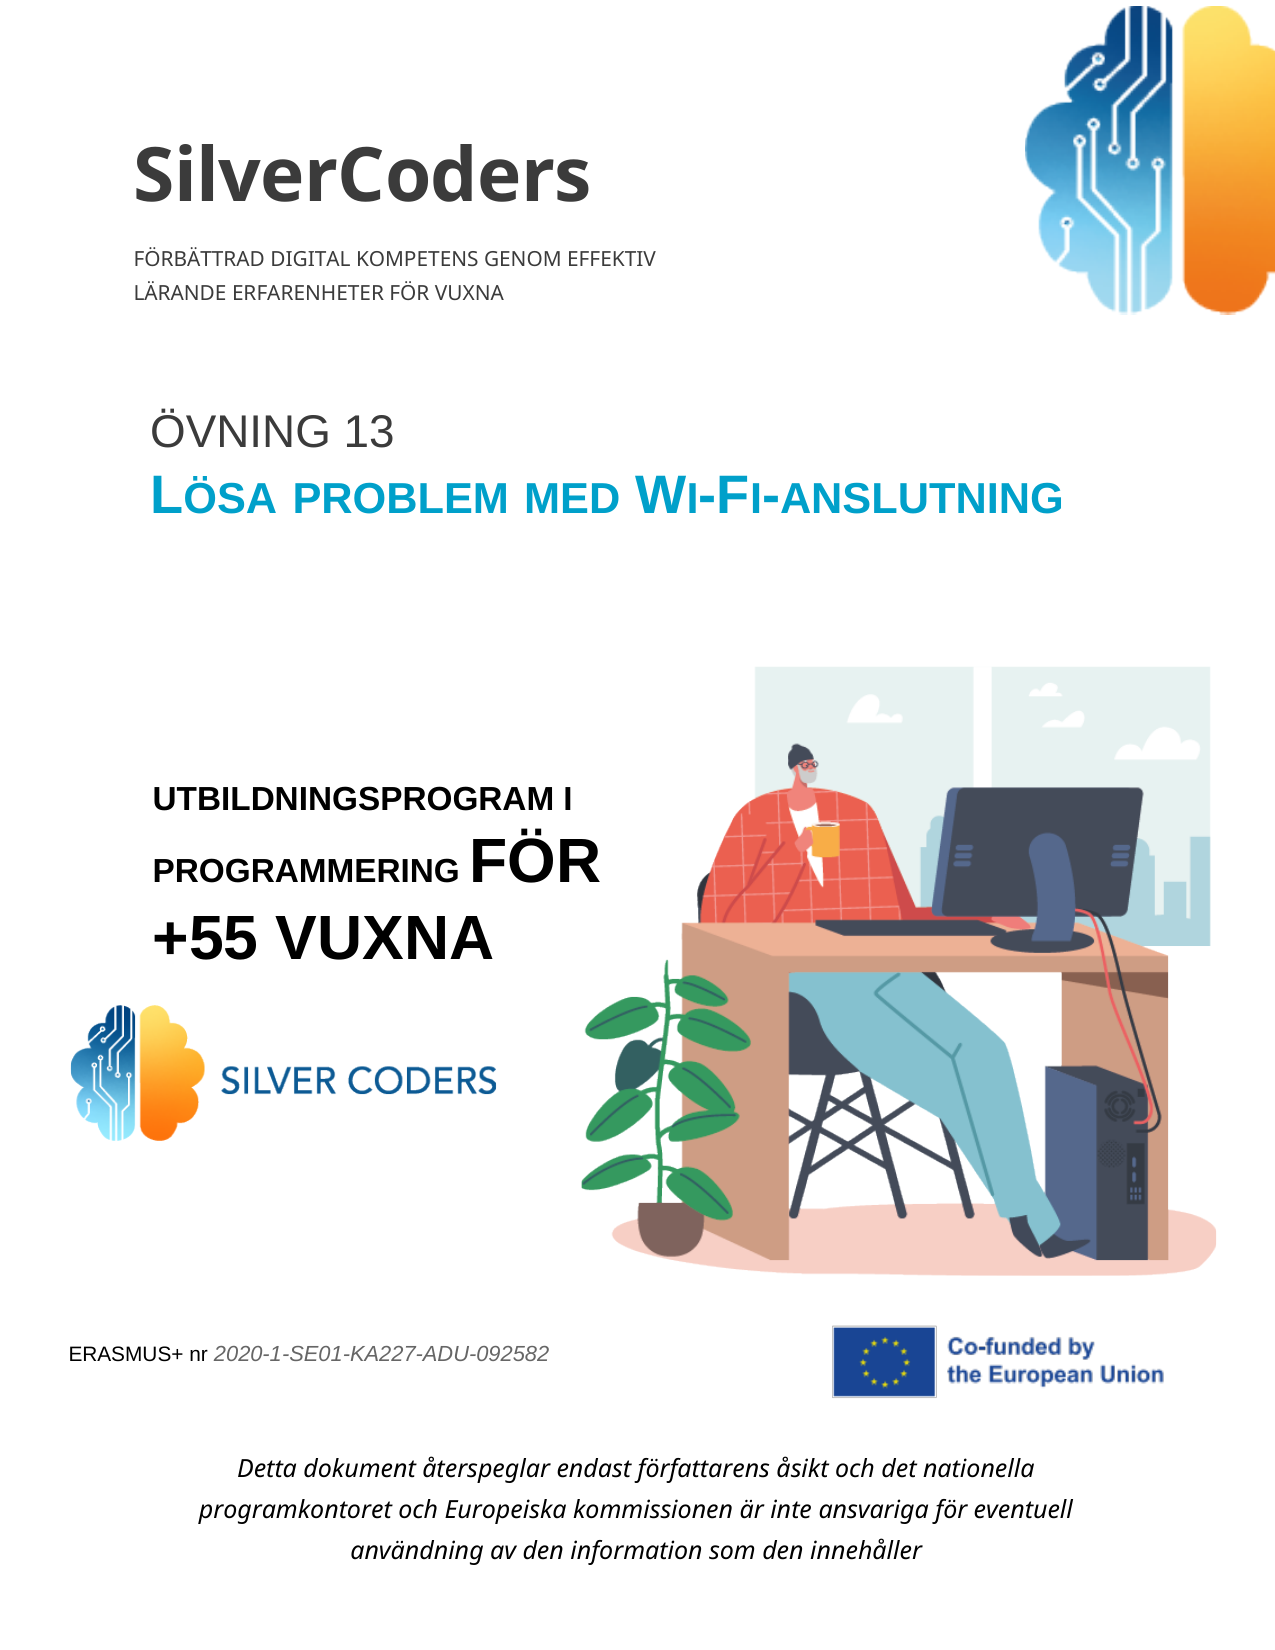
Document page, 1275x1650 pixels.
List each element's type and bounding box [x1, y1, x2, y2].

picture [580, 666, 1216, 1274]
picture [1025, 6, 1275, 315]
picture [70, 1005, 497, 1141]
